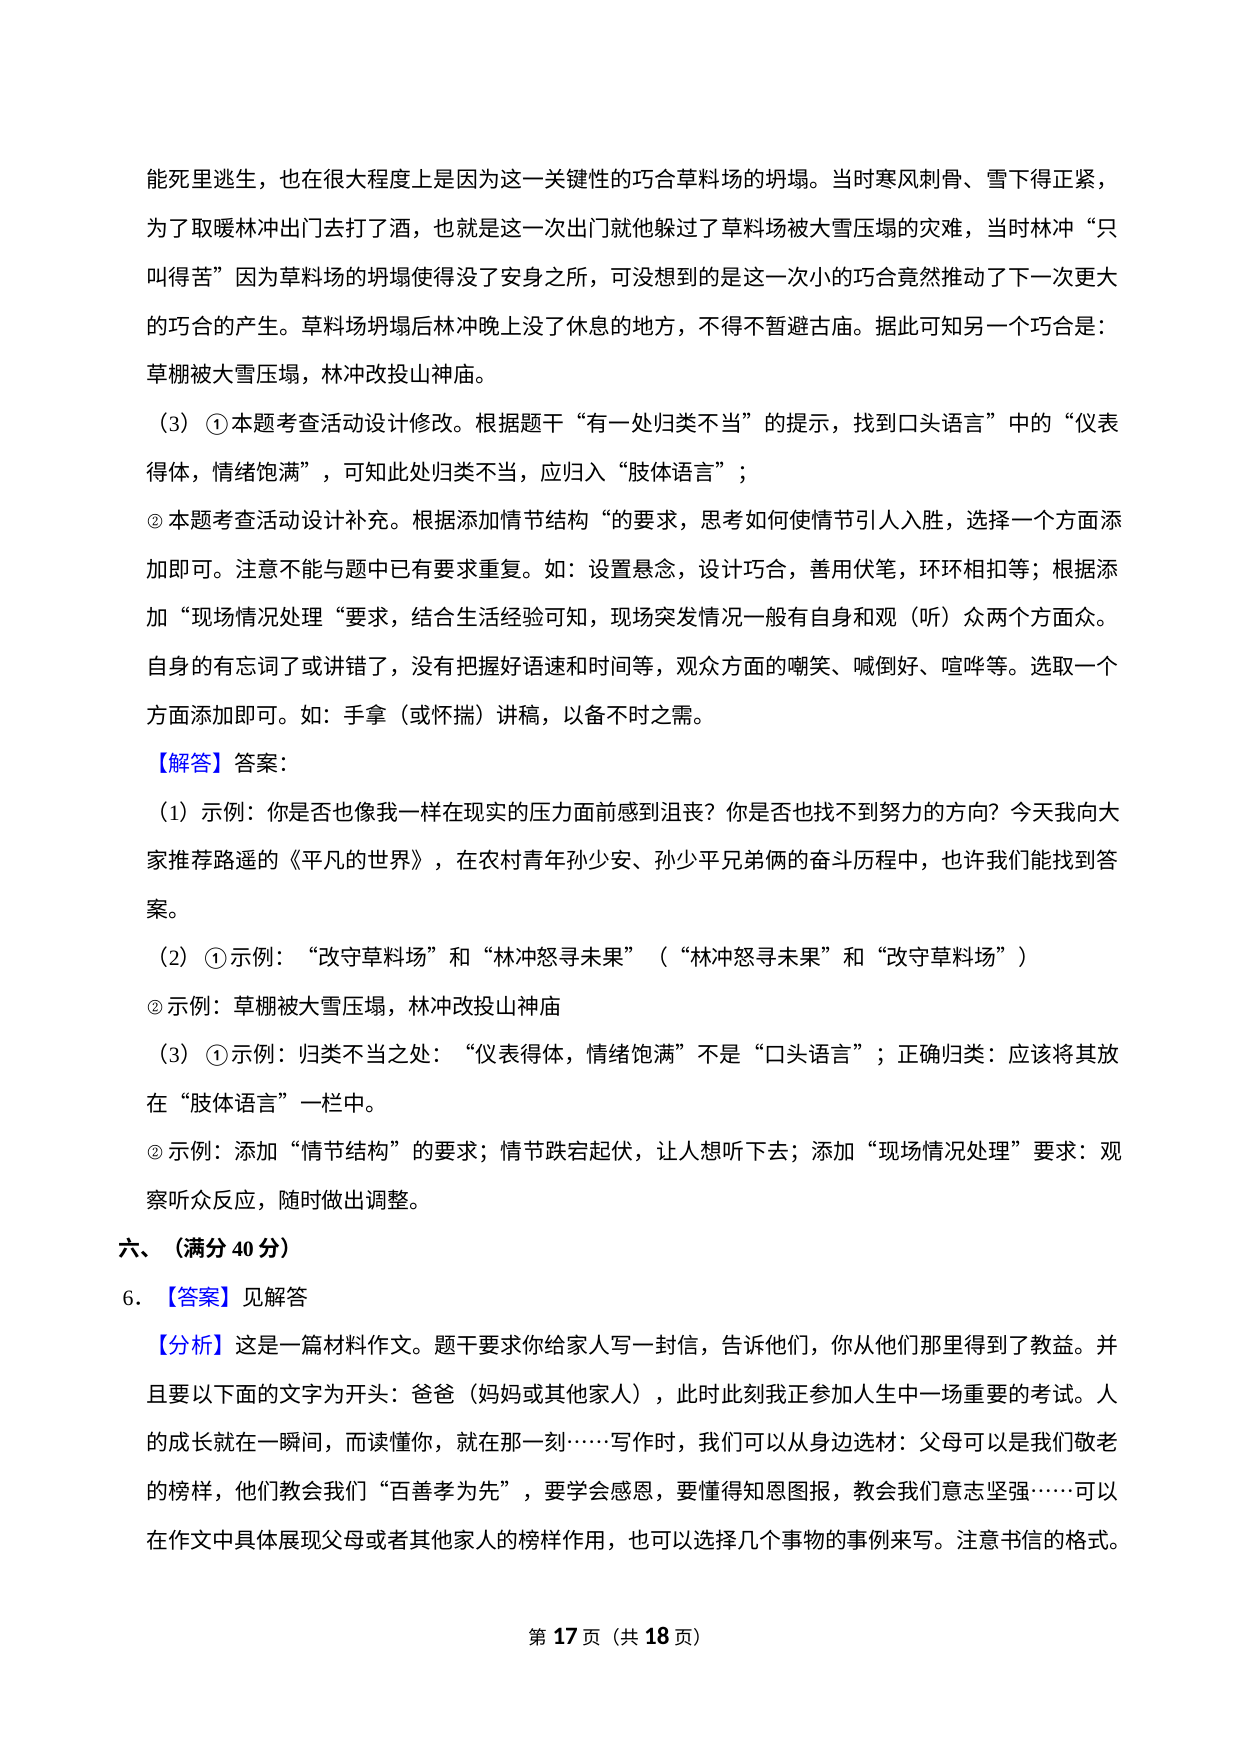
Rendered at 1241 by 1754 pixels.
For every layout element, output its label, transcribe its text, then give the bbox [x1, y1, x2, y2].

text 【分析】这是一篇材料作文。题干要求你给家人写一封信，告诉他们，你从他们那里得到了教益。并且要以下面的文字为开头：爸爸（妈妈或其他家人），此时此刻我正参加人生中一场重要的考试。人的成长就在一瞬间，而读懂你，就在那一刻……写作时，我们可以从身边选材：父母可以是我们敬老的榜样，他们教会我们“百善孝为先”，要学会感恩，要懂得知恩图报，教会我们意志坚强……可以在作文中具体展现父母或者其他家人的榜样作用，也可以选择几个事物的事例来写。注意书信的格式。 [147, 1327, 1122, 1555]
text （3）①本题考查活动设计修改。根据题干“有一处归类不当”的提示，找到口头语言”中的“仪表得体，情绪饱满”，可知此处归类不当，应归入“肢体语言”； [147, 405, 1122, 487]
text 6．【答案】见解答 [122, 1279, 1122, 1312]
text （1）示例：你是否也像我一样在现实的压力面前感到沮丧？你是否也找不到努力的方向？今天我向大家推荐路遥的《平凡的世界》，在农村青年孙少安、孙少平兄弟俩的奋斗历程中，也许我们能找到答案。 [147, 794, 1122, 924]
text ②本题考查活动设计补充。根据添加情节结构“的要求，思考如何使情节引人入胜，选择一个方面添加即可。注意不能与题中已有要求重复。如：设置悬念，设计巧合，善用伏笔，环环相扣等；根据添加“现场情况处理“要求，结合生活经验可知，现场突发情况一般有自身和观（听）众两个方面众。自身的有忘词了或讲错了，没有把握好语速和时间等，观众方面的嘲笑、喊倒好、喧哗等。选取一个方面添加即可。如：手拿（或怀揣）讲稿，以备不时之需。 [147, 502, 1122, 730]
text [147, 162, 1122, 389]
text ②示例：草棚被大雪压塌，林冲改投山神庙 [147, 988, 1122, 1021]
text ②示例：添加“情节结构”的要求；情节跌宕起伏，让人想听下去；添加“现场情况处理”要求：观察听众反应，随时做出调整。 [147, 1134, 1122, 1215]
text 六、（满分40分） [118, 1231, 1122, 1263]
text （3）①示例：归类不当之处：“仪表得体，情绪饱满”不是“口头语言”；正确归类：应该将其放在“肢体语言”一栏中。 [147, 1037, 1122, 1118]
text 【解答】答案： [147, 746, 1122, 778]
text （2）①示例：“改守草料场”和“林冲怒寻未果”（“林冲怒寻未果”和“改守草料场”） [147, 940, 1122, 972]
